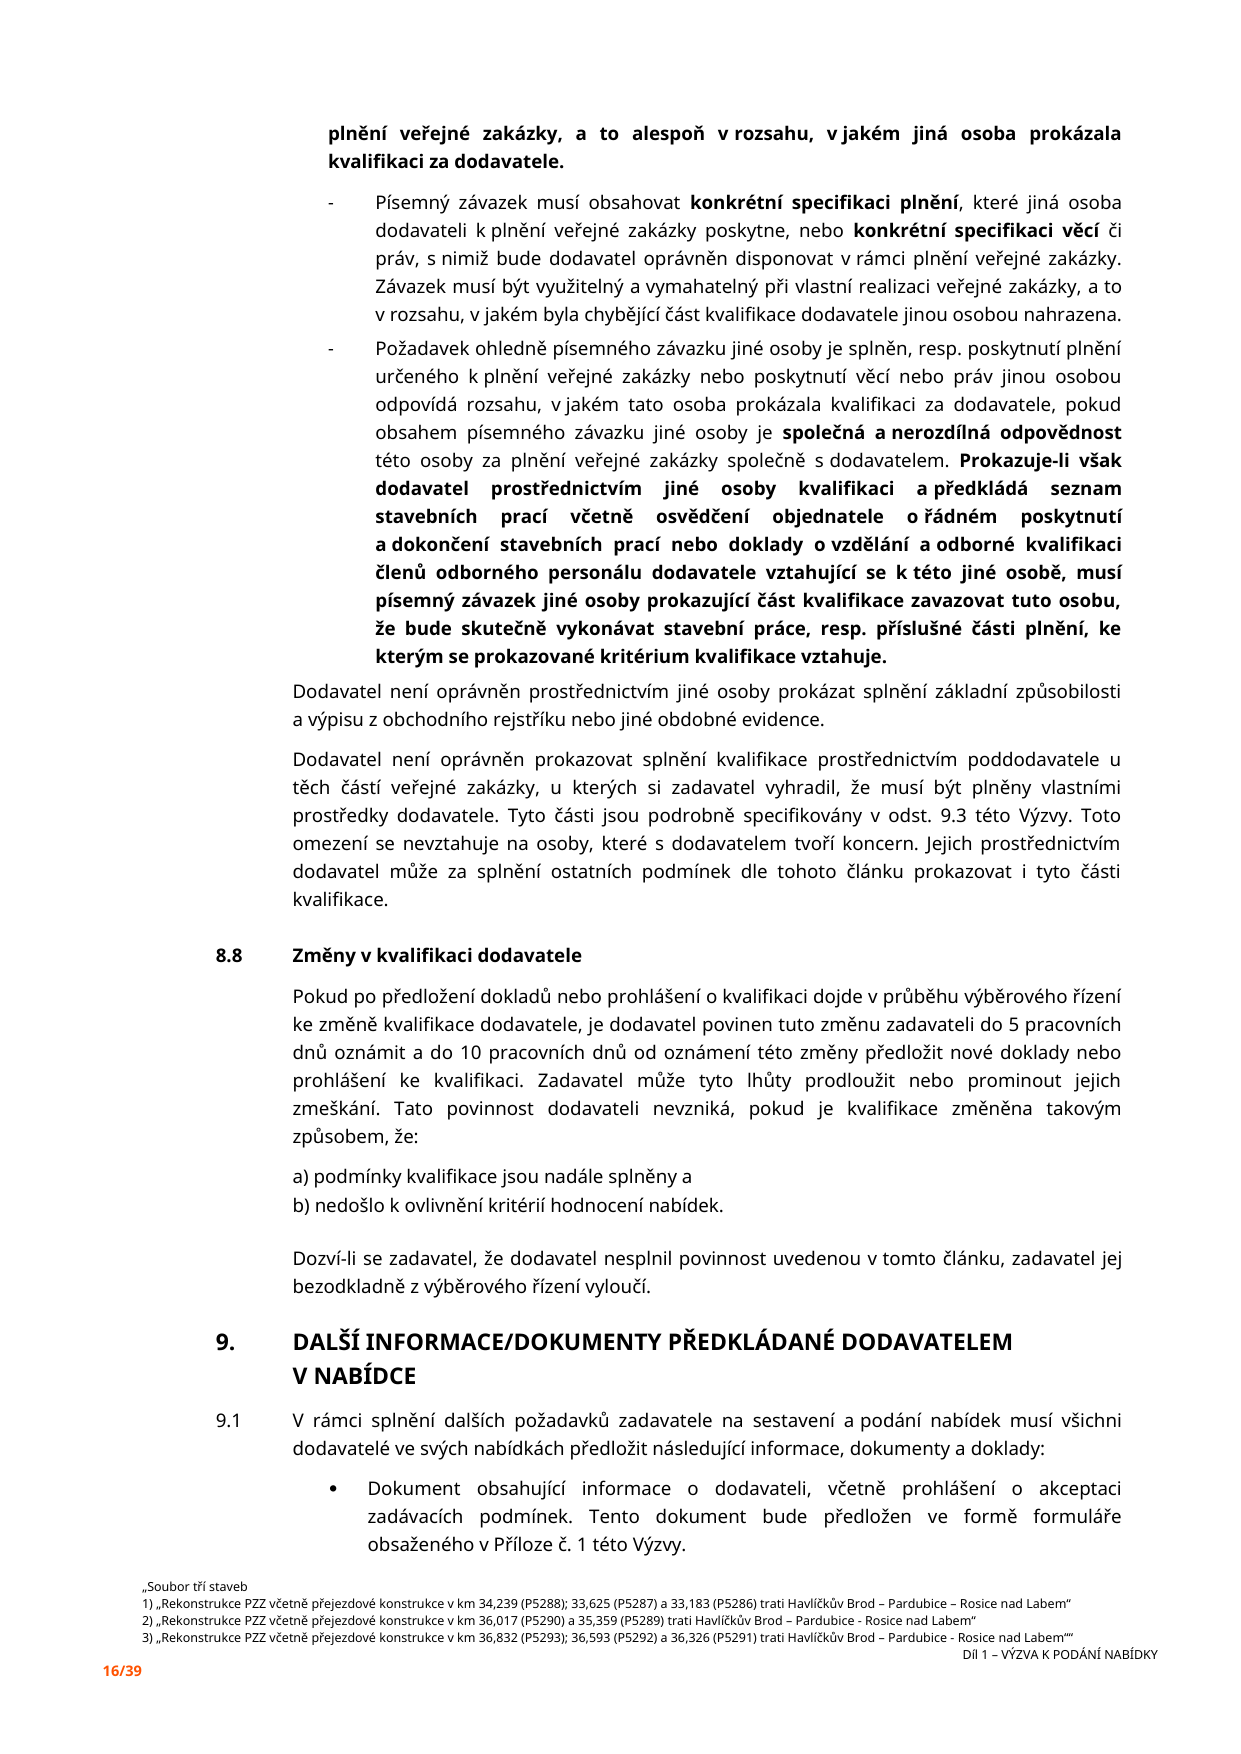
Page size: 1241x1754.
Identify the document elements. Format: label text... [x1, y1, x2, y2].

list Dokument obsahující informace o dodavateli, včetně prohlášení o akceptaci zadávacích podmínek. Tento dokument bude předložen ve formě formuláře obsaženého v Příloze č. 1 této Výzvy. [330, 1476, 1122, 1557]
text b) nedošlo k ovlivnění kritérií hodnocení nabídek. [292, 1192, 1122, 1217]
list Písemný závazek musí obsahovat konkrétní specifikaci plnění, které jiná osoba dodavateli k plnění veřejné zakázky poskytne, nebo konkrétní specifikaci věcí či práv, s nimiž bude dodavatel oprávněn disponovat v rámci plnění veřejné zakázky. Závazek musí být využitelný a vymahatelný při vlastní realizaci veřejné zakázky, a to v rozsahu, v jakém byla chybějící část kvalifikace dodavatele jinou osobou nahrazena. [328, 189, 1122, 327]
text V rámci splnění dalších požadavků zadavatele na sestavení a podání nabídek musí všichni dodavatelé ve svých nabídkách předložit následující informace, dokumenty a doklady: [216, 1407, 1122, 1461]
text Pokud po předložení dokladů nebo prohlášení o kvalifikaci dojde v průběhu výběrového řízení ke změně kvalifikace dodavatele, je dodavatel povinen tuto změnu zadavateli do 5 pracovních dnů oznámit a do 10 pracovních dnů od oznámení této změny předložit nové doklady nebo prohlášení ke kvalifikaci. Zadavatel může tyto lhůty prodloužit nebo prominout jejich zmeškání. Tato povinnost dodavateli nevzniká, pokud je kvalifikace změněna takovým způsobem, že: [292, 983, 1122, 1149]
text DALŠÍ INFORMACE/DOKUMENTY PŘEDKLÁDANÉ DODAVATELEM V NABÍDCE [216, 1326, 1122, 1392]
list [292, 121, 1122, 174]
text Dodavatel není oprávněn prostřednictvím jiné osoby prokázat splnění základní způsobilosti a výpisu z obchodního rejstříku nebo jiné obdobné evidence. [292, 678, 1122, 732]
text a) podmínky kvalifikace jsou nadále splněny a [292, 1164, 1122, 1189]
text Dodavatel není oprávněn prokazovat splnění kvalifikace prostřednictvím poddodavatele u těch částí veřejné zakázky, u kterých si zadavatel vyhradil, že musí být plněny vlastními prostředky dodavatele. Tyto části jsou podrobně specifikovány v odst. 9.3 této Výzvy. Toto omezení se nevztahuje na osoby, které s dodavatelem tvoří koncern. Jejich prostřednictvím dodavatel může za splnění ostatních podmínek dle tohoto článku prokazovat i tyto části kvalifikace. [292, 747, 1122, 912]
text Dozví-li se zadavatel, že dodavatel nesplnil povinnost uvedenou v tomto článku, zadavatel jej bezodkladně z výběrového řízení vyloučí. [292, 1245, 1122, 1298]
text Změny v kvalifikaci dodavatele [216, 943, 1122, 968]
list Požadavek ohledně písemného závazku jiné osoby je splněn, resp. poskytnutí plnění určeného k plnění veřejné zakázky nebo poskytnutí věcí nebo práv jinou osobou odpovídá rozsahu, v jakém tato osoba prokázala kvalifikaci za dodavatele, pokud obsahem písemného závazku jiné osoby je společná a nerozdílná odpovědnost této osoby za plnění veřejné zakázky společně s dodavatelem. Prokazuje-li však dodavatel prostřednictvím jiné osoby kvalifikaci a předkládá seznam stavebních prací včetně osvědčení objednatele o řádném poskytnutí a dokončení stavebních prací nebo doklady o vzdělání a odborné kvalifikaci členů odborného personálu dodavatele vztahující se k této jiné osobě, musí písemný závazek jiné osoby prokazující část kvalifikace zavazovat tuto osobu, že bude skutečně vykonávat stavební práce, resp. příslušné části plnění, ke kterým se prokazované kritérium kvalifikace vztahuje. [328, 336, 1122, 669]
